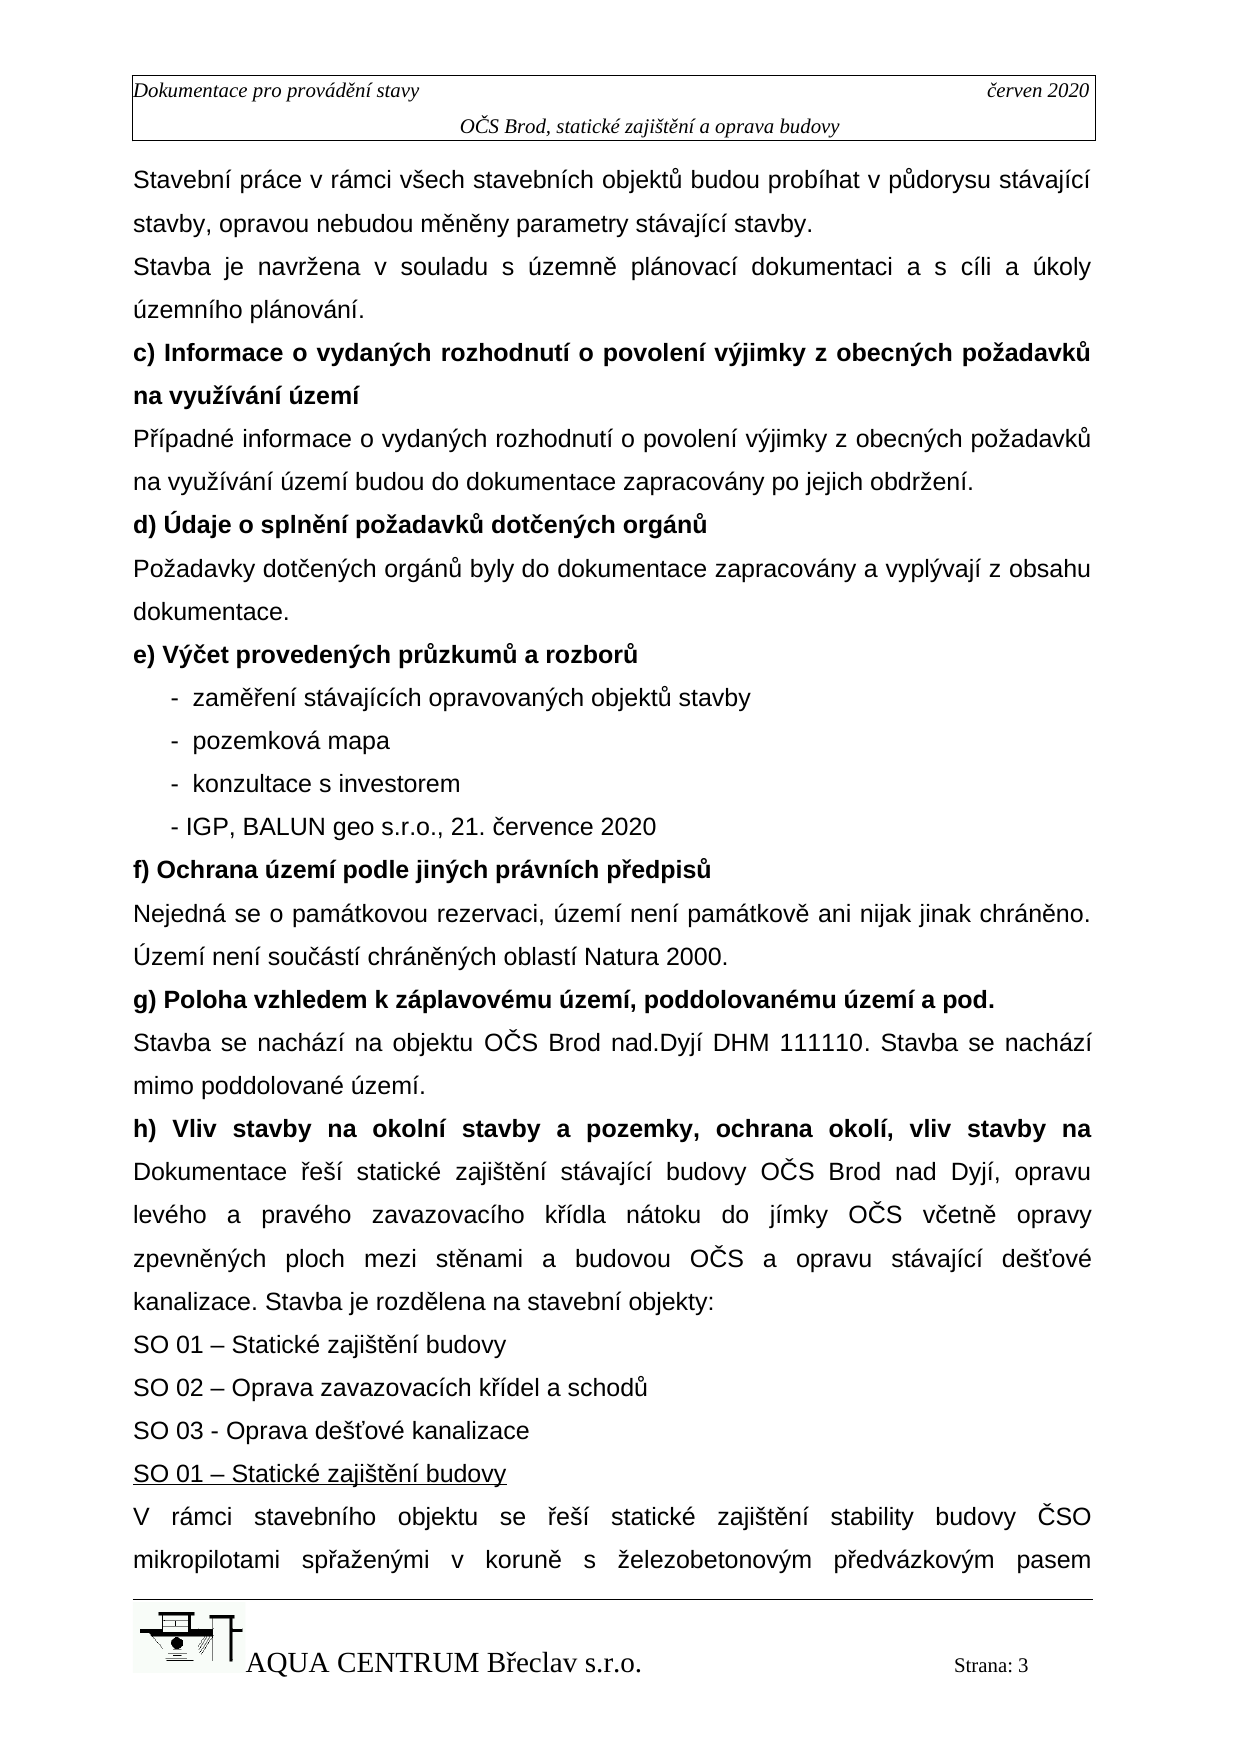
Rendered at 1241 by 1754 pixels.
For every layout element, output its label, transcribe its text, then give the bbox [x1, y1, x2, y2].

text Stavba se nachází na objektu OČS Brod nad.Dyjí DHM 111110. Stavba se nachází mimo poddolované území. [133, 1028, 1093, 1100]
list f) Ochrana území podle jiných právních předpisů [133, 855, 1093, 884]
text Požadavky dotčených orgánů byly do dokumentace zapracovány a vyplývají z obsahu dokumentace. [133, 553, 1093, 625]
list Nejedná se o památkovou rezervaci, území není památkově ani nijak jinak chráněno. Území není součástí chráněných oblastí Natura 2000. [133, 898, 1093, 970]
text SO 01 – Statické zajištění budovy [133, 1459, 1093, 1488]
list g) Poloha vzhledem k záplavovému území, poddolovanému území a pod. [133, 985, 1093, 1013]
text d) Údaje o splnění požadavků dotčených orgánů [133, 510, 1093, 539]
text Případné informace o vydaných rozhodnutí o povolení výjimky z obecných požadavků na využívání území budou do dokumentace zapracovány po jejich obdržení. [133, 424, 1093, 496]
list - IGP, BALUN geo s.r.o., 21. července 2020 [170, 812, 1093, 841]
list - konzultace s investorem [170, 769, 1093, 798]
list - pozemková mapa [170, 726, 1093, 755]
picture [132, 1602, 246, 1673]
text SO 01 – Statické zajištění budovy [133, 1330, 1093, 1358]
list - zaměření stávajících opravovaných objektů stavby [170, 683, 1093, 712]
text Stavební práce v rámci všech stavebních objektů budou probíhat v půdorysu stávající stavby, opravou nebudou měněny parametry stávající stavby. [133, 165, 1093, 237]
text SO 03 - Oprava dešťové kanalizace [133, 1416, 1093, 1445]
text c) Informace o vydaných rozhodnutí o povolení výjimky z obecných požadavků na využívání území [133, 338, 1093, 410]
text SO 02 – Oprava zavazovacích křídel a schodů [133, 1373, 1093, 1402]
text Stavba je navržena v souladu s územně plánovací dokumentaci a s cíli a úkoly územního plánování. [133, 252, 1093, 323]
text e) Výčet provedených průzkumů a rozborů [133, 640, 1093, 668]
text h) Vliv stavby na okolní stavby a pozemky, ochrana okolí, vliv stavby na Dokumentace řeší statické zajištění stávající budovy OČS Brod nad Dyjí, opravu levého a pravého zavazovacího křídla nátoku do jímky OČS včetně opravy zpevněných ploch mezi stěnami a budovou OČS a opravu stávající dešťové kanalizace. Stavba je rozdělena na stavební objekty: [133, 1114, 1093, 1315]
